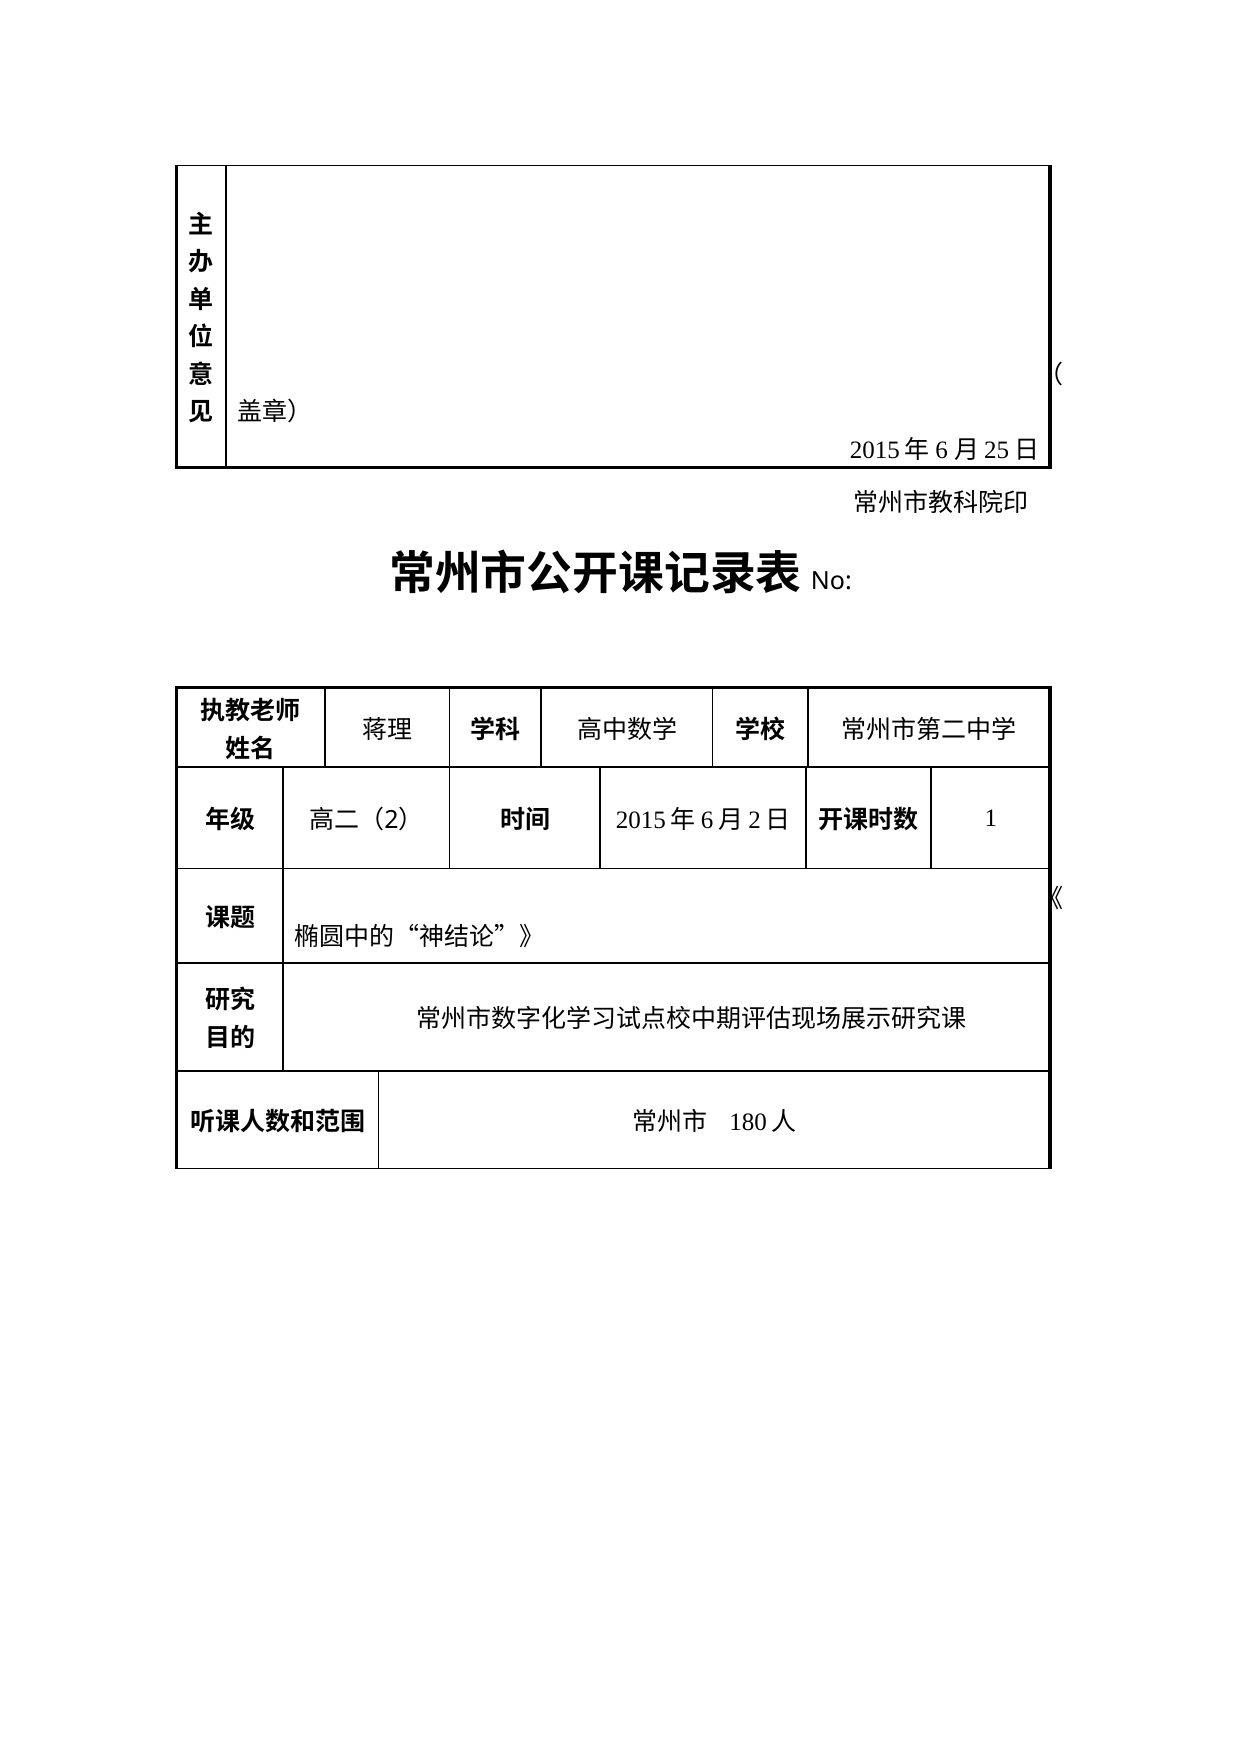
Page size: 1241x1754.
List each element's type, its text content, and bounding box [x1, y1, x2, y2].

table_cell 高二（2） [284, 768, 449, 867]
table_cell 研究 目的 [178, 964, 282, 1070]
table_header 执教老师 姓名 [178, 689, 324, 766]
table_header 蒋理 [326, 689, 449, 766]
table_header 常州市第二中学 [809, 689, 1048, 766]
table_header 学科 [450, 689, 540, 766]
table_header 学校 [713, 689, 807, 766]
table_cell 年级 [178, 768, 282, 867]
table_cell 开课时数 [807, 768, 930, 867]
table_cell 1 [932, 768, 1048, 867]
table_cell 时间 [450, 768, 599, 867]
table_cell 《椭圆中的“神结论”》 [284, 869, 1048, 962]
table_cell 主办单位意见 [178, 166, 225, 466]
table_cell 课题 [178, 869, 282, 962]
table_cell 听课人数和范围 [178, 1072, 378, 1168]
table_header 高中数学 [542, 689, 712, 766]
table_cell 常州市 180人 [379, 1072, 1048, 1168]
table_cell [601, 768, 805, 867]
text 常州市教科院印 [187, 482, 1028, 519]
text 常州市公开课记录表No: [187, 532, 1053, 607]
table_cell 常州市数字化学习试点校中期评估现场展示研究课 [284, 964, 1048, 1070]
table_cell （盖章） 5日 [227, 166, 1048, 466]
